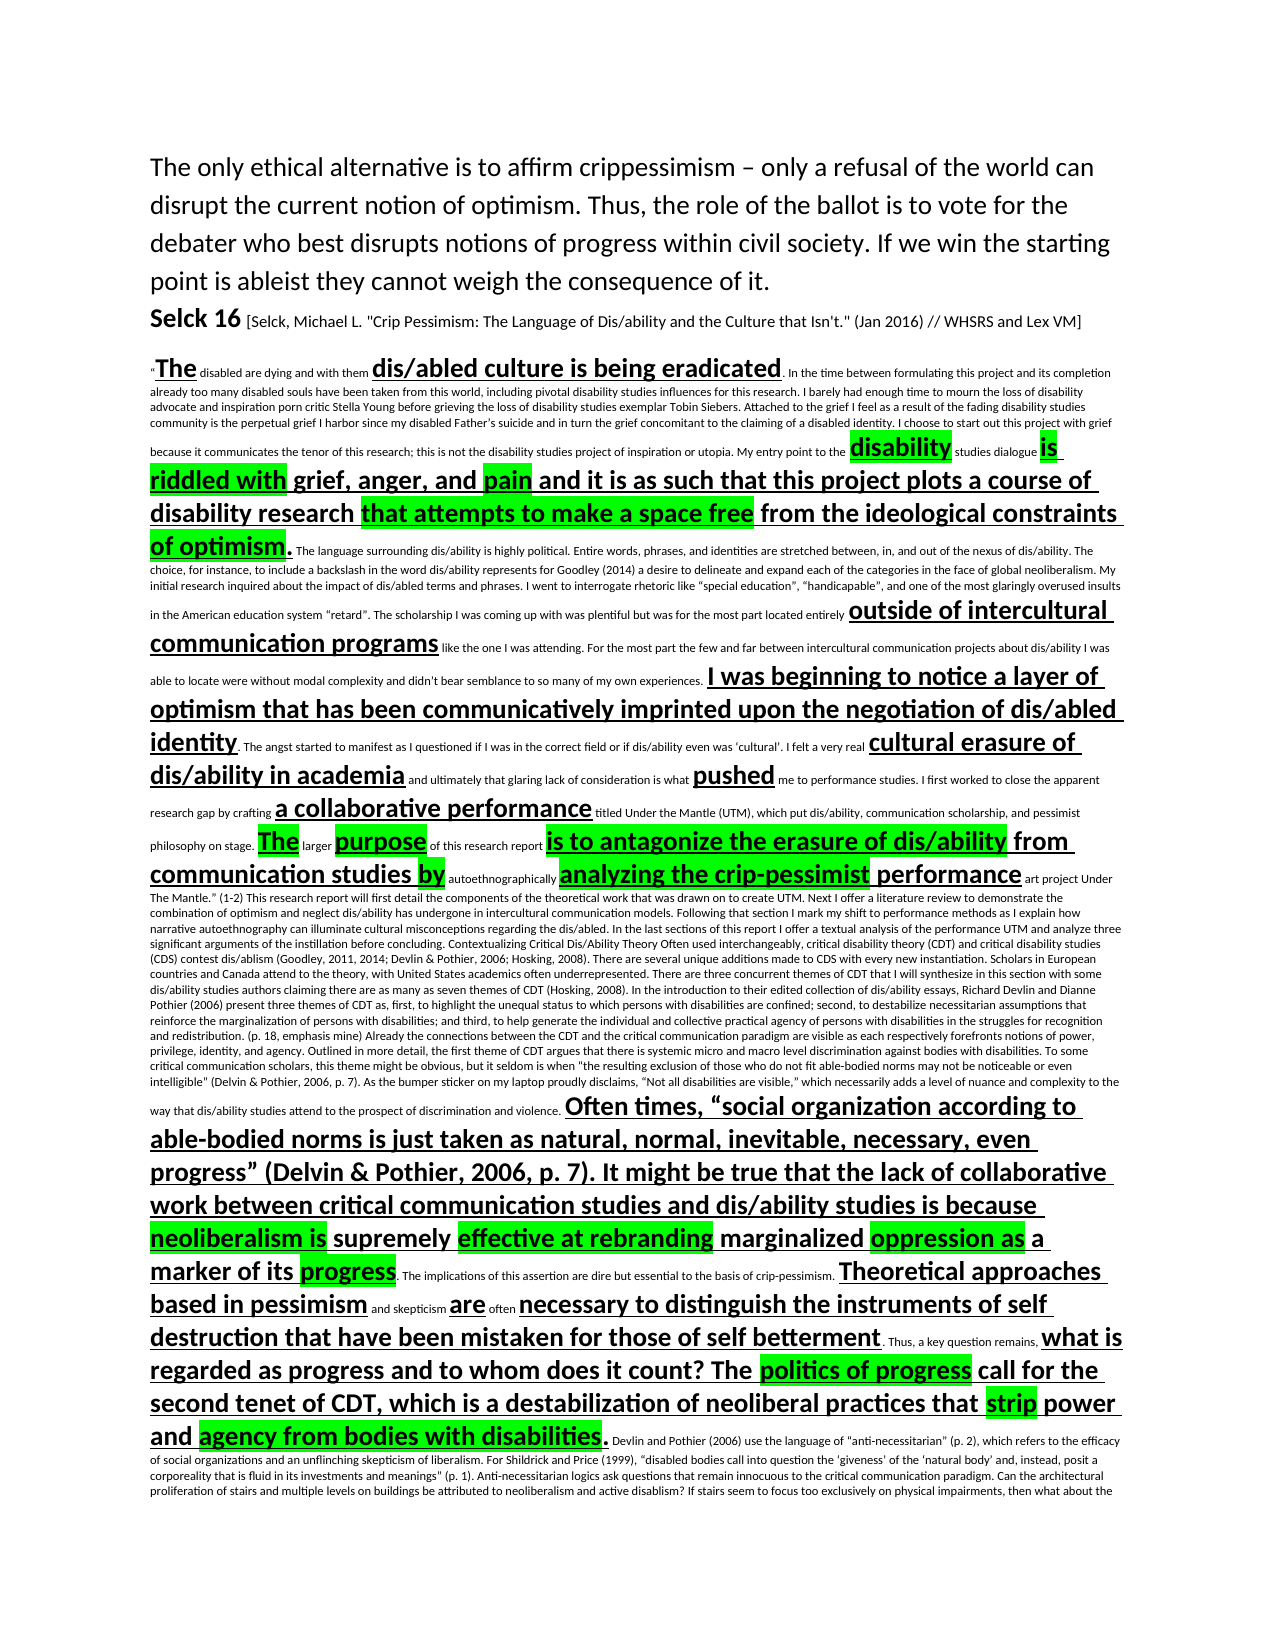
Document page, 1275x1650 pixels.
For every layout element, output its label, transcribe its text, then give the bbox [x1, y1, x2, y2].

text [150, 351, 1125, 1498]
subtitle The only ethical alternative is to affirm crippessimism – only a refusal of the world can disrupt the current notion of optimism. Thus, the role of the ballot is to vote for the debater who best disrupts notions of progress within civil society. If we win the starting point is ableist they cannot weigh the consequence of it. [150, 150, 1125, 297]
text Selck 16 [Selck, Michael L. "Crip Pessimism: The Language of Dis/ability and the Culture that Isn't." (Jan 2016) // WHSRS and Lex VM] [150, 302, 1125, 335]
